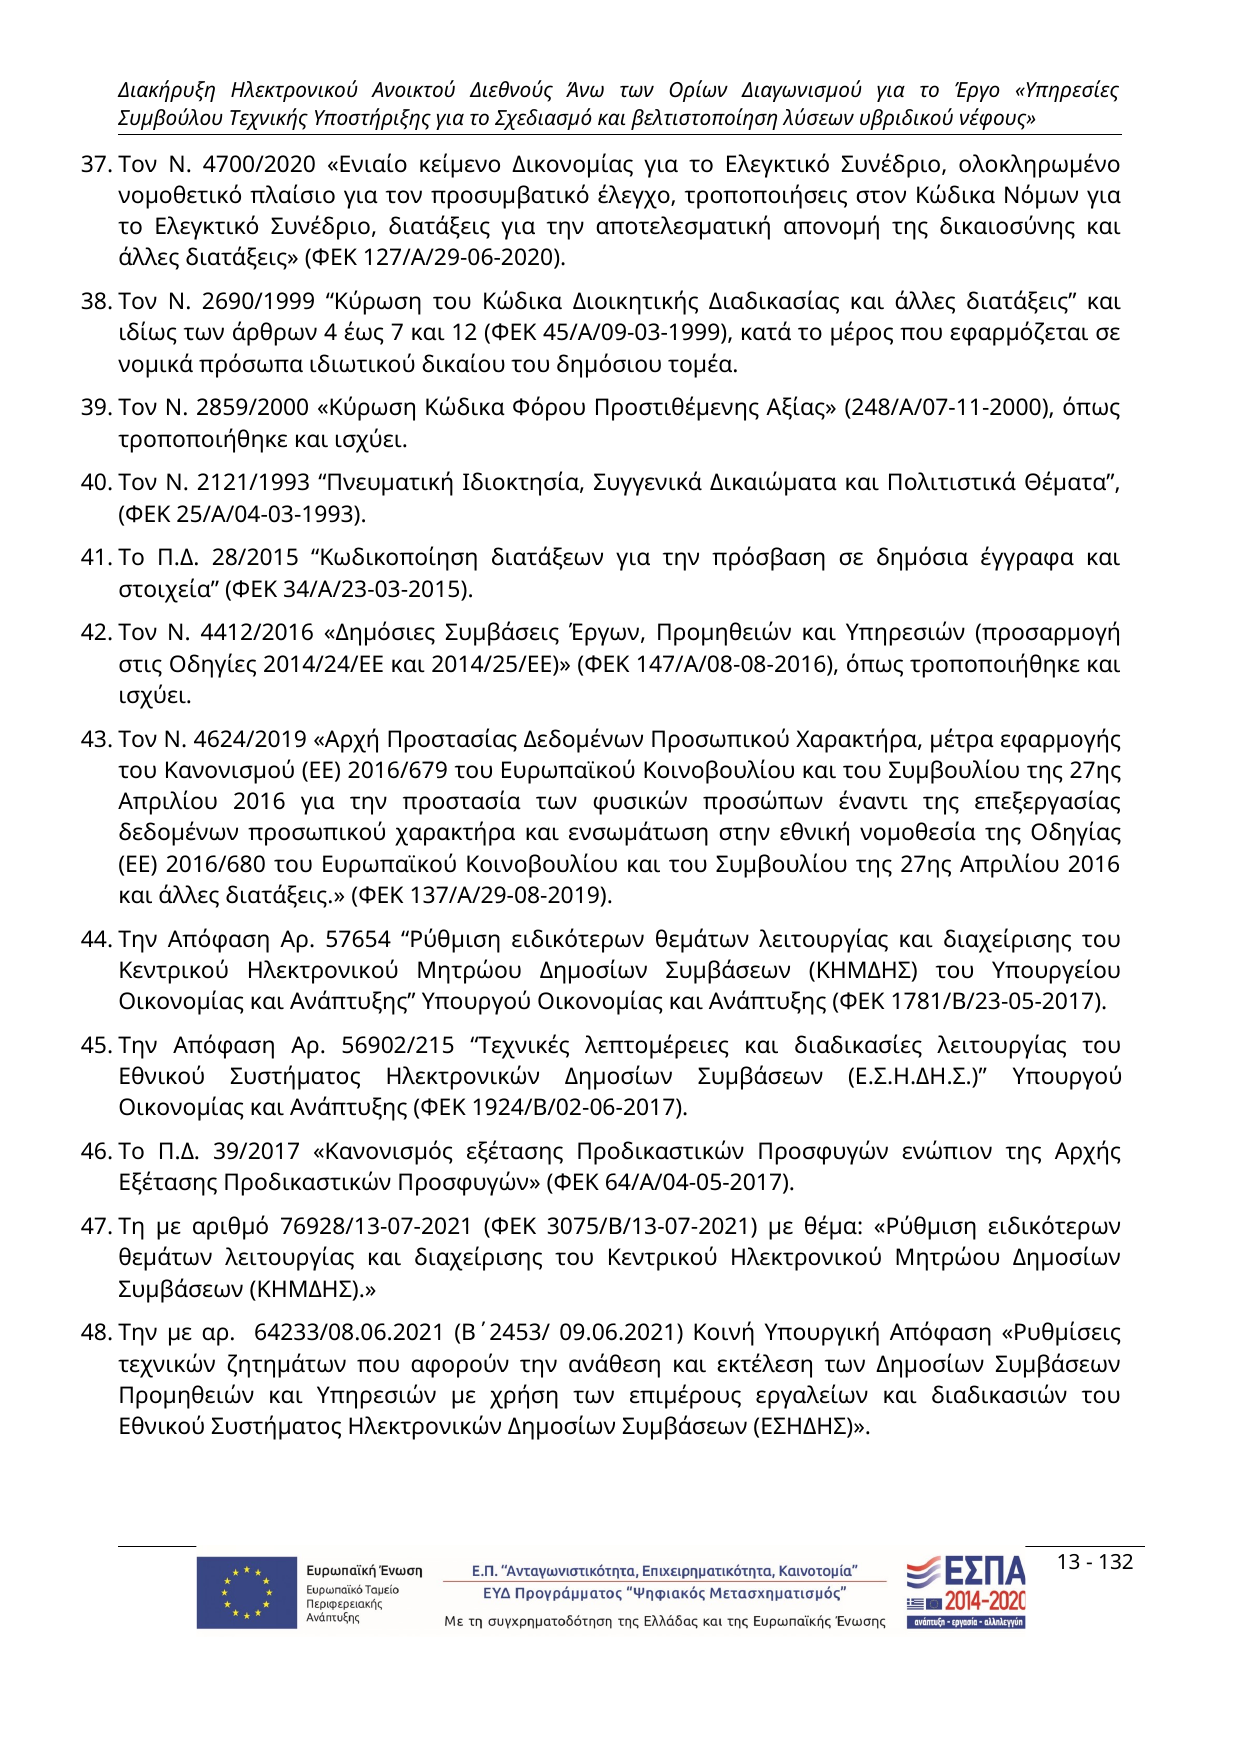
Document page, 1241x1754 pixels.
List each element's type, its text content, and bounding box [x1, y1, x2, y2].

list Τη με αριθμό 76928/13-07-2021 (ΦΕΚ 3075/Β/13-07-2021) με θέμα: «Ρύθμιση ειδικότερων θεμάτων λειτουργίας και διαχείρισης του Κεντρικού Ηλεκτρονικού Μητρώου Δημοσίων Συμβάσεων (ΚΗΜΔΗΣ).» [81, 1210, 1122, 1304]
list Τον Ν. 2121/1993 “Πνευματική Ιδιοκτησία, Συγγενικά Δικαιώματα και Πολιτιστικά Θέματα”, (ΦΕΚ 25/Α/04-03-1993). [81, 466, 1122, 529]
list Τον Ν. 2859/2000 «Κύρωση Κώδικα Φόρου Προστιθέμενης Αξίας» (248/Α/07-11-2000), όπως τροποποιήθηκε και ισχύει. [81, 391, 1122, 454]
list Το Π.Δ. 28/2015 “Κωδικοποίηση διατάξεων για την πρόσβαση σε δημόσια έγγραφα και στοιχεία” (ΦΕΚ 34/Α/23-03-2015). [81, 541, 1122, 604]
list Τον Ν. 4700/2020 «Ενιαίο κείμενο Δικονομίας για το Ελεγκτικό Συνέδριο, ολοκληρωμένο νομοθετικό πλαίσιο για τον προσυμβατικό έλεγχο, τροποποιήσεις στον Κώδικα Νόμων για το Ελεγκτικό Συνέδριο, διατάξεις για την αποτελεσματική απονομή της δικαιοσύνης και άλλες διατάξεις» (ΦΕΚ 127/Α/29-06-2020). [81, 147, 1122, 272]
list Την με αρ. 64233/08.06.2021 (Β΄2453/ 09.06.2021) Κοινή Υπουργική Απόφαση «Ρυθμίσεις τεχνικών ζητημάτων που αφορούν την ανάθεση και εκτέλεση των Δημοσίων Συμβάσεων Προμηθειών και Υπηρεσιών με χρήση των επιμέρους εργαλείων και διαδικασιών του Εθνικού Συστήματος Ηλεκτρονικών Δημοσίων Συμβάσεων (ΕΣΗΔΗΣ)». [81, 1316, 1122, 1441]
list Την Απόφαση Αρ. 56902/215 “Τεχνικές λεπτομέρειες και διαδικασίες λειτουργίας του Εθνικού Συστήματος Ηλεκτρονικών Δημοσίων Συμβάσεων (Ε.Σ.Η.ΔΗ.Σ.)” Υπουργού Οικονομίας και Ανάπτυξης (ΦΕΚ 1924/Β/02-06-2017). [81, 1029, 1122, 1122]
list Την Απόφαση Αρ. 57654 “Ρύθμιση ειδικότερων θεμάτων λειτουργίας και διαχείρισης του Κεντρικού Ηλεκτρονικού Μητρώου Δημοσίων Συμβάσεων (ΚΗΜΔΗΣ) του Υπουργείου Οικονομίας και Ανάπτυξης” Υπουργού Οικονομίας και Ανάπτυξης (ΦΕΚ 1781/Β/23-05-2017). [81, 922, 1122, 1016]
list Τον Ν. 2690/1999 “Κύρωση του Κώδικα Διοικητικής Διαδικασίας και άλλες διατάξεις” και ιδίως των άρθρων 4 έως 7 και 12 (ΦΕΚ 45/Α/09-03-1999), κατά το μέρος που εφαρμόζεται σε νομικά πρόσωπα ιδιωτικού δικαίου του δημόσιου τομέα. [81, 285, 1122, 379]
list Τον Ν. 4412/2016 «Δημόσιες Συμβάσεις Έργων, Προμηθειών και Υπηρεσιών (προσαρμογή στις Οδηγίες 2014/24/ΕΕ και 2014/25/ΕΕ)» (ΦΕΚ 147/Α/08-08-2016), όπως τροποποιήθηκε και ισχύει. [81, 616, 1122, 710]
picture [194, 1545, 1025, 1637]
list Το Π.Δ. 39/2017 «Κανονισμός εξέτασης Προδικαστικών Προσφυγών ενώπιον της Αρχής Εξέτασης Προδικαστικών Προσφυγών» (ΦΕΚ 64/Α/04-05-2017). [81, 1135, 1122, 1197]
list Τον Ν. 4624/2019 «Αρχή Προστασίας Δεδομένων Προσωπικού Χαρακτήρα, μέτρα εφαρμογής του Κανονισμού (ΕΕ) 2016/679 του Ευρωπαϊκού Κοινοβουλίου και του Συμβουλίου της 27ης Απριλίου 2016 για την προστασία των φυσικών προσώπων έναντι της επεξεργασίας δεδομένων προσωπικού χαρακτήρα και ενσωμάτωση στην εθνική νομοθεσία της Οδηγίας (ΕΕ) 2016/680 του Ευρωπαϊκού Κοινοβουλίου και του Συμβουλίου της 27ης Απριλίου 2016 και άλλες διατάξεις.» (ΦΕΚ 137/Α/29-08-2019). [81, 722, 1122, 910]
